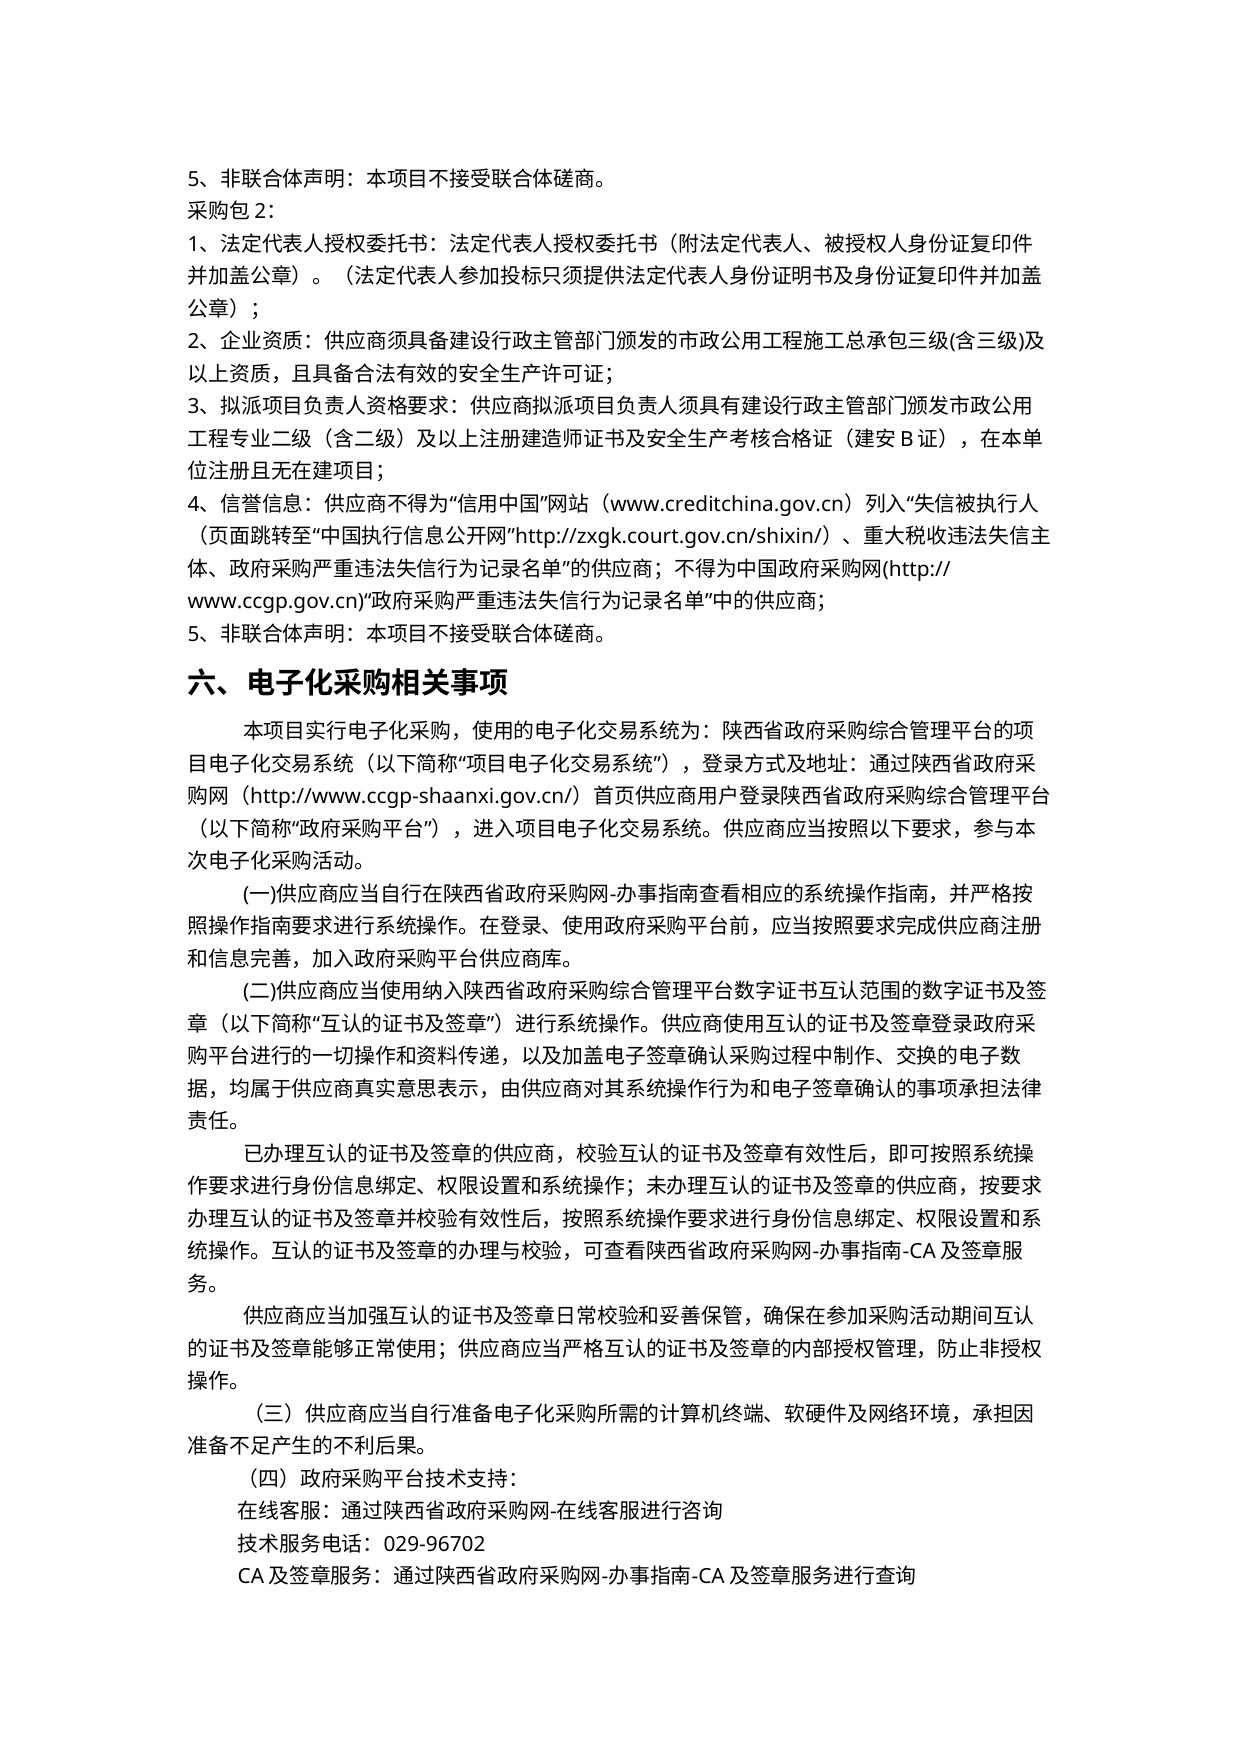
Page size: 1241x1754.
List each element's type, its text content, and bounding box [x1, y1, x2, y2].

text （四）政府采购平台技术支持： [187, 1462, 1053, 1494]
text (一)供应商应当自行在陕西省政府采购网-办事指南查看相应的系统操作指南，并严格按照操作指南要求进行系统操作。在登录、使用政府采购平台前，应当按照要求完成供应商注册和信息完善，加入政府采购平台供应商库。 [187, 877, 1053, 974]
text 1、法定代表人授权委托书：法定代表人授权委托书（附法定代表人、被授权人身份证复印件并加盖公章）。（法定代表人参加投标只须提供法定代表人身份证明书及身份证复印件并加盖公章）； [187, 227, 1053, 324]
text 本项目实行电子化采购，使用的电子化交易系统为：陕西省政府采购综合管理平台的项目电子化交易系统（以下简称“项目电子化交易系统”），登录方式及地址：通过陕西省政府采购网（http://www.ccgp-shaanxi.gov.cn/）首页供应商用户登录陕西省政府采购综合管理平台（以下简称“政府采购平台”），进入项目电子化交易系统。供应商应当按照以下要求，参与本次电子化采购活动。 [187, 714, 1053, 877]
text 2、企业资质：供应商须具备建设行政主管部门颁发的市政公用工程施工总承包三级(含三级)及以上资质，且具备合法有效的安全生产许可证； [187, 324, 1053, 389]
text 5、非联合体声明：本项目不接受联合体磋商。 [187, 162, 1053, 194]
text 在线客服：通过陕西省政府采购网-在线客服进行咨询 [187, 1494, 1053, 1527]
text 3、拟派项目负责人资格要求：供应商拟派项目负责人须具有建设行政主管部门颁发市政公用工程专业二级（含二级）及以上注册建造师证书及安全生产考核合格证（建安B证），在本单位注册且无在建项目； [187, 389, 1053, 487]
text 六、电子化采购相关事项 [187, 649, 1053, 714]
text (二)供应商应当使用纳入陕西省政府采购综合管理平台数字证书互认范围的数字证书及签章（以下简称“互认的证书及签章”）进行系统操作。供应商使用互认的证书及签章登录政府采购平台进行的一切操作和资料传递，以及加盖电子签章确认采购过程中制作、交换的电子数据，均属于供应商真实意思表示，由供应商对其系统操作行为和电子签章确认的事项承担法律责任。 [187, 974, 1053, 1137]
text 技术服务电话：029-96702 [187, 1527, 1053, 1559]
text CA及签章服务：通过陕西省政府采购网-办事指南-CA及签章服务进行查询 [187, 1559, 1053, 1592]
text 供应商应当加强互认的证书及签章日常校验和妥善保管，确保在参加采购活动期间互认的证书及签章能够正常使用；供应商应当严格互认的证书及签章的内部授权管理，防止非授权操作。 [187, 1299, 1053, 1397]
text 已办理互认的证书及签章的供应商，校验互认的证书及签章有效性后，即可按照系统操作要求进行身份信息绑定、权限设置和系统操作；未办理互认的证书及签章的供应商，按要求办理互认的证书及签章并校验有效性后，按照系统操作要求进行身份信息绑定、权限设置和系统操作。互认的证书及签章的办理与校验，可查看陕西省政府采购网-办事指南-CA及签章服务。 [187, 1137, 1053, 1299]
text （三）供应商应当自行准备电子化采购所需的计算机终端、软硬件及网络环境，承担因准备不足产生的不利后果。 [187, 1397, 1053, 1462]
text 采购包2： [187, 194, 1053, 227]
text 5、非联合体声明：本项目不接受联合体磋商。 [187, 617, 1053, 649]
